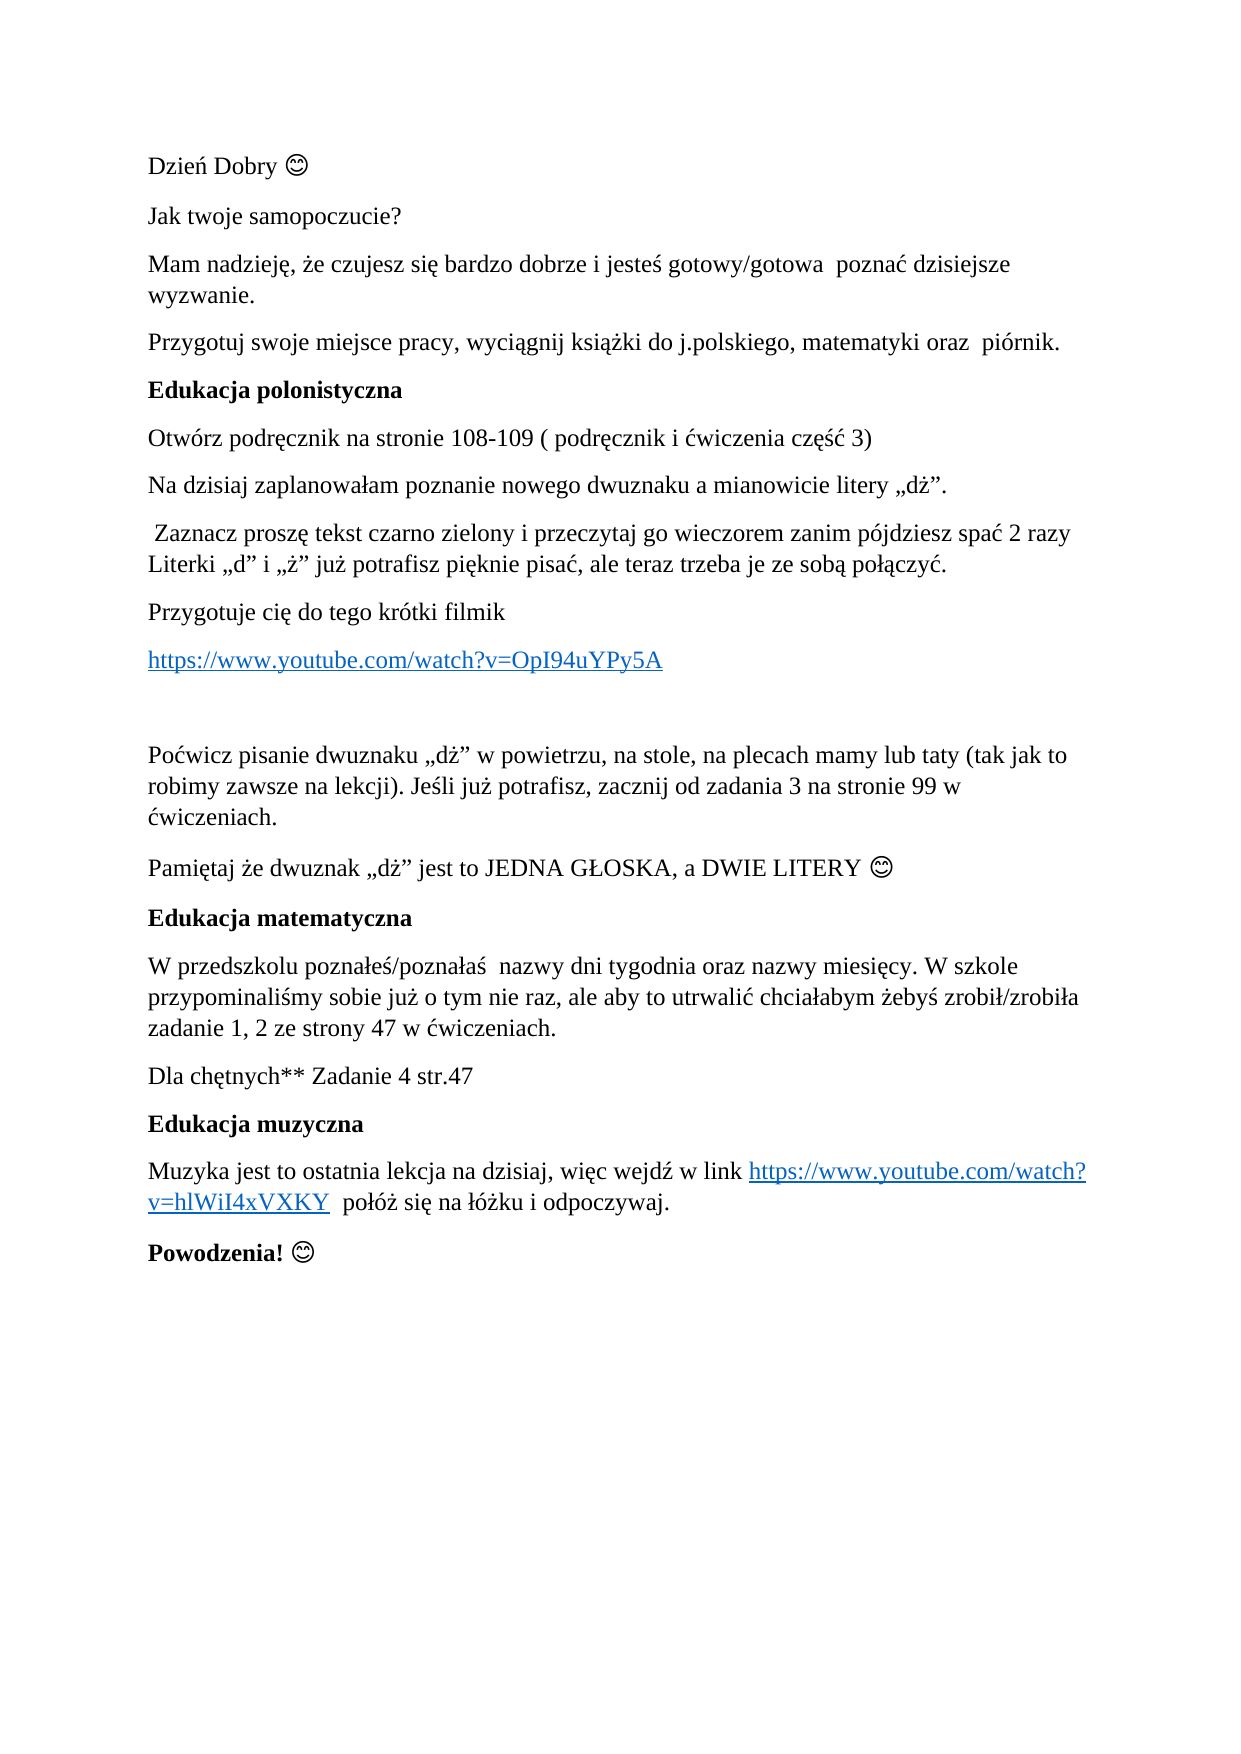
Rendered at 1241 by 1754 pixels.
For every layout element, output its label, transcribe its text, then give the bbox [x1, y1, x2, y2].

text Zaznacz proszę tekst czarno zielony i przeczytaj go wieczorem zanim pójdziesz spać 2 razy Literki „d” i „ż” już potrafisz pięknie pisać, ale teraz trzeba je ze sobą połączyć. [148, 518, 1093, 578]
text Dzień Dobry [148, 148, 1093, 182]
text Muzyka jest to ostatnia lekcja na dzisiaj, więc wejdź w link https://www.youtube.com/watch?v=hlWiI4xVXKY połóż się na łóżku i odpoczywaj. [148, 1156, 1093, 1216]
text Otwórz podręcznik na stronie 108-109 ( podręcznik i ćwiczenia część 3) [148, 423, 1093, 452]
text Edukacja muzyczna [148, 1109, 1093, 1137]
text Poćwicz pisanie dwuznaku „dż” w powietrzu, na stole, na plecach mamy lub taty (tak jak to robimy zawsze na lekcji). Jeśli już potrafisz, zacznij od zadania 3 na stronie 99 w ćwiczeniach. [148, 740, 1093, 831]
text Przygotuje cię do tego krótki filmik [148, 597, 1093, 626]
text Mam nadzieję, że czujesz się bardzo dobrze i jesteś gotowy/gotowa poznać dzisiejsze wyzwanie. [148, 249, 1093, 308]
text Na dzisiaj zaplanowałam poznanie nowego dwuznaku a mianowicie litery „dż”. [148, 471, 1093, 499]
text Dla chętnych** Zadanie 4 str.47 [148, 1061, 1093, 1090]
text https://www.youtube.com/watch?v=OpI94uYPy5A [148, 645, 1093, 673]
text Jak twoje samopoczucie? [148, 201, 1093, 230]
text Edukacja polonistyczna [148, 375, 1093, 404]
text Powodzenia! [148, 1235, 1093, 1269]
text Pamiętaj że dwuznak „dż” jest to JEDNA GŁOSKA, a DWIE LITERY 😊 [148, 850, 1093, 884]
text Przygotuj swoje miejsce pracy, wyciągnij książki do j.polskiego, matematyki oraz piórnik. [148, 327, 1093, 356]
text W przedszkolu poznałeś/poznałaś nazwy dni tygodnia oraz nazwy miesięcy. W szkole przypominaliśmy sobie już o tym nie raz, ale aby to utrwalić chciałabym żebyś zrobił/zrobiła zadanie 1, 2 ze strony 47 w ćwiczeniach. [148, 951, 1093, 1042]
text Edukacja matematyczna [148, 903, 1093, 932]
